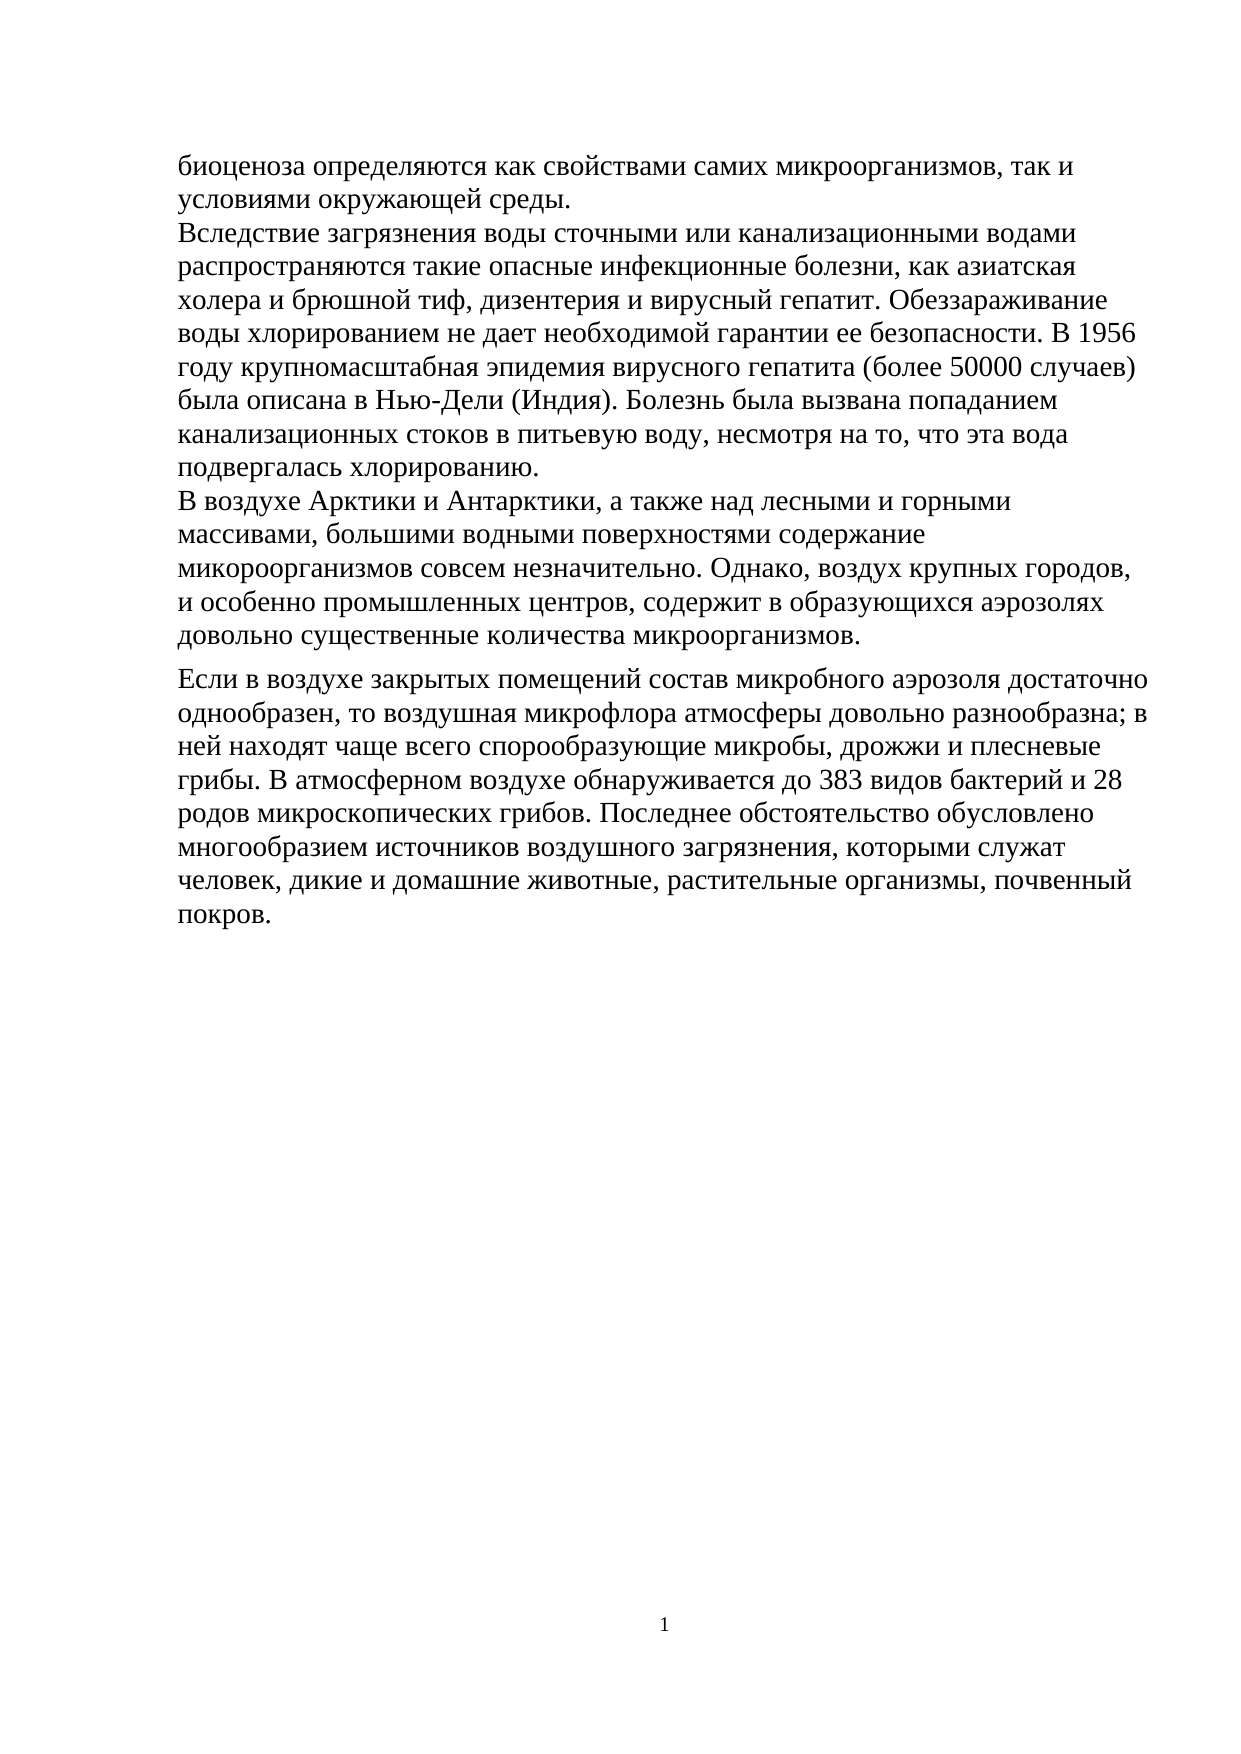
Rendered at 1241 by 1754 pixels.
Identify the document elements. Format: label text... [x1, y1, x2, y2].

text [177, 148, 1152, 215]
text Если в воздухе закрытых помещений состав микробного аэрозоля достаточно однообразен, то воздушная микрофлора атмосферы довольно разнообразна; в ней находят чаще всего спорообразующие микробы, дрожжи и плесневые грибы. В атмосферном воздухе обнаруживается до 383 видов бактерий и 28 родов микроскопических грибов. Последнее обстоятельство обусловлено многообразием источников воздушного загрязнения, которыми служат человек, дикие и домашние животные, растительные организмы, почвенный покров. [177, 661, 1152, 929]
text Вследствие загрязнения воды сточными или канализационными водами распространяются такие опасные инфекционные болезни, как азиатская холера и брюшной тиф, дизентерия и вирусный гепатит. Обеззараживание воды хлорированием не дает необходимой гарантии ее безопасности. В 1956 году крупномасштабная эпидемия вирусного гепатита (более 50000 случаев) была описана в Нью-Дели (Индия). Болезнь была вызвана попаданием канализационных стоков в питьевую воду, несмотря на то, что эта вода подвергалась хлорированию. [177, 215, 1152, 483]
text В воздухе Арктики и Антарктики, а также над лесными и горными массивами, большими водными поверхностями содержание микороорганизмов совсем незначительно. Однако, воздух крупных городов, и особенно промышленных центров, содержит в образующихся аэрозолях довольно существенные количества микроорганизмов. [177, 483, 1152, 651]
